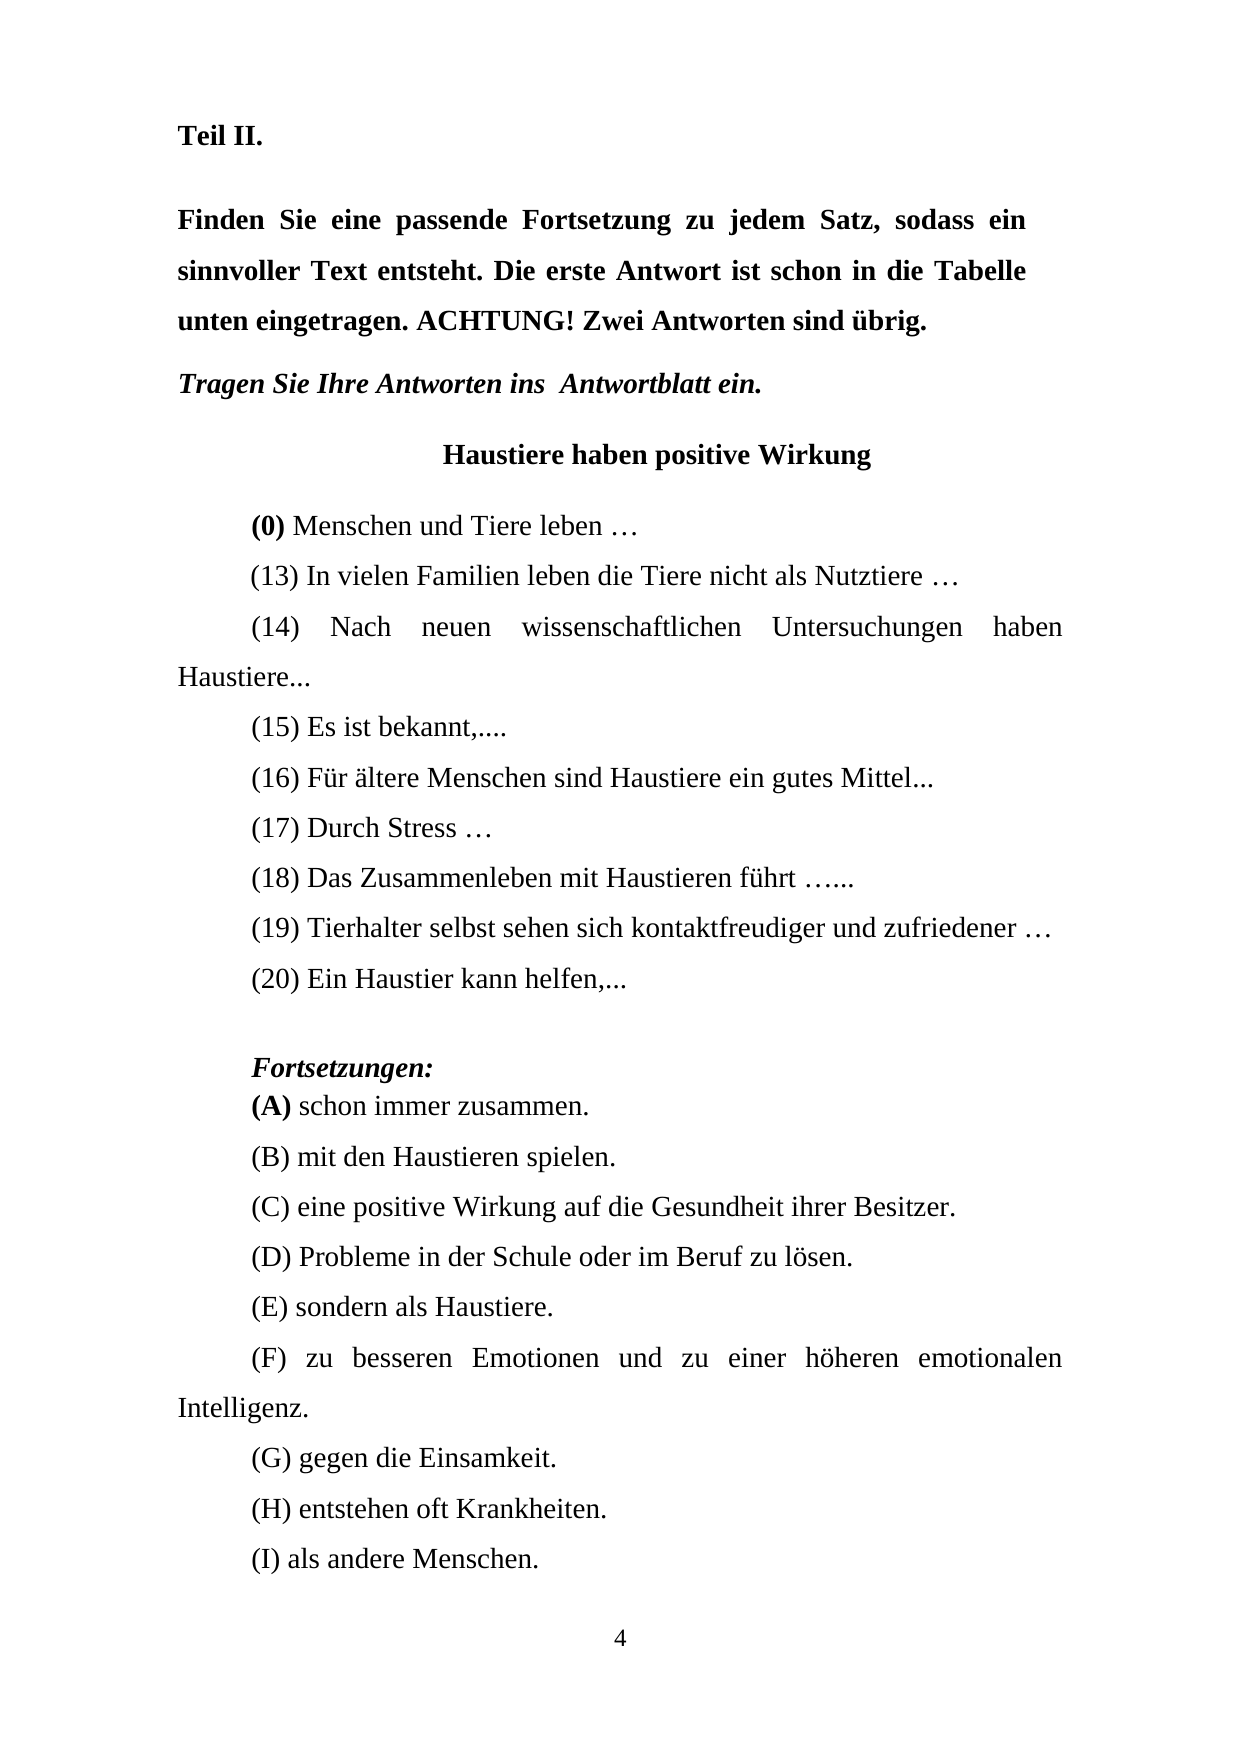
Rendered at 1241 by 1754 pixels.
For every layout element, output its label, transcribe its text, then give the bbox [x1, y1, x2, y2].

text Finden Sie eine passende Fortsetzung zu jedem Satz, sodass ein sinnvoller Text entsteht. Die erste Antwort ist schon in die Tabelle unten eingetragen. ACHTUNG! Zwei Antworten sind übrig. [177, 189, 1028, 341]
text Teil II. [177, 118, 1062, 152]
text Fortsetzungen: [177, 1050, 1063, 1083]
text (H) entstehen oft Krankheiten. [177, 1491, 1063, 1524]
text (B) mit den Haustieren spielen. [177, 1139, 1063, 1172]
text (19) Tierhalter selbst sehen sich kontaktfreudiger und zufriedener … [177, 911, 1063, 944]
text (C) eine positive Wirkung auf die Gesundheit ihrer Besitzer. [177, 1189, 1063, 1222]
text (15) Es ist bekannt,.... [177, 709, 1063, 743]
text (16) Für ältere Menschen sind Haustiere ein gutes Mittel... [177, 760, 1063, 793]
text (D) Probleme in der Schule oder im Beruf zu lösen. [177, 1239, 1063, 1273]
text (G) gegen die Einsamkeit. [177, 1441, 1063, 1474]
text (0) Menschen und Tiere leben … [177, 508, 1063, 542]
text (A) schon immer zusammen. [177, 1088, 1063, 1122]
text (E) sondern als Haustiere. [177, 1289, 1063, 1323]
text (I) als andere Menschen. [177, 1541, 1063, 1575]
text (14) Nach neuen wissenschaftlichen Untersuchungen haben Haustiere... [177, 609, 1063, 693]
text Tragen Sie Ihre Antworten ins Antwortblatt ein. [178, 366, 1062, 399]
text Haustiere haben positive Wirkung [177, 437, 1063, 471]
text (13) In vielen Familien leben die Tiere nicht als Nutztiere … [177, 558, 1063, 592]
text (17) Durch Stress … [177, 810, 1063, 843]
text (18) Das Zusammenleben mit Haustieren führt …... [177, 860, 1063, 894]
text (20) Ein Haustier kann helfen,... [177, 961, 1063, 994]
text (F) zu besseren Emotionen und zu einer höheren emotionalen Intelligenz. [177, 1340, 1063, 1424]
